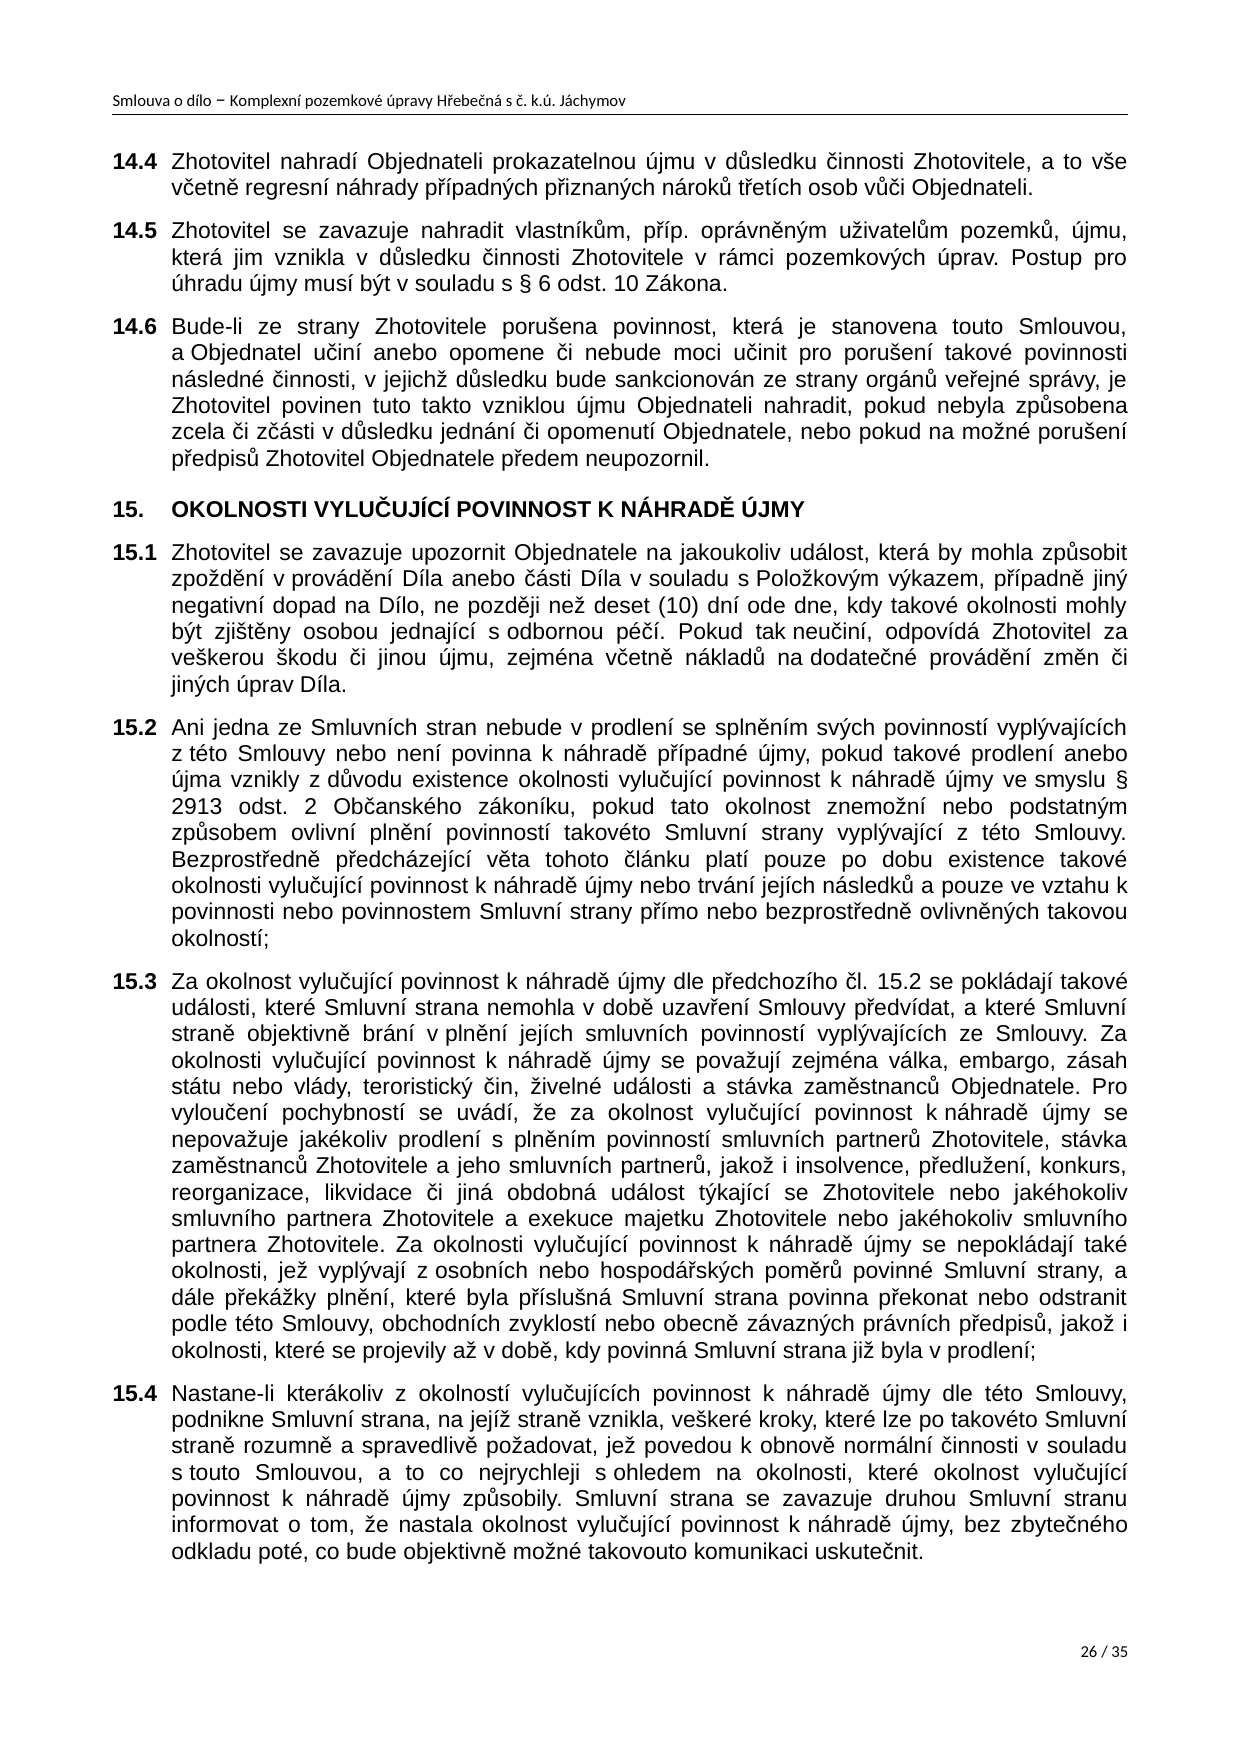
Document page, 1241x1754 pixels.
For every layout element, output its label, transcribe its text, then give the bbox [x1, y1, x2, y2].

text Zhotovitel nahradí Objednateli prokazatelnou újmu v důsledku činnosti Zhotovitele, a to vše včetně regresní náhrady případných přiznaných nároků třetích osob vůči Objednateli. [112, 148, 1128, 200]
text Okolnosti vylučující povinnost k náhradě újmy [112, 496, 1128, 522]
text Za okolnost vylučující povinnost k náhradě újmy dle předchozího čl. 15.2 se pokládají takové události, které Smluvní strana nemohla v době uzavření Smlouvy předvídat, a které Smluvní straně objektivně brání v plnění jejích smluvních povinností vyplývajících ze Smlouvy. Za okolnosti vylučující povinnost k náhradě újmy se považují zejména válka, embargo, zásah státu nebo vlády, teroristický čin, živelné události a stávka zaměstnanců Objednatele. Pro vyloučení pochybností se uvádí, že za okolnost vylučující povinnost k náhradě újmy se nepovažuje jakékoliv prodlení s plněním povinností smluvních partnerů Zhotovitele, stávka zaměstnanců Zhotovitele a jeho smluvních partnerů, jakož i insolvence, předlužení, konkurs, reorganizace, likvidace či jiná obdobná událost týkající se Zhotovitele nebo jakéhokoliv smluvního partnera Zhotovitele a exekuce majetku Zhotovitele nebo jakéhokoliv smluvního partnera Zhotovitele. Za okolnosti vylučující povinnost k náhradě újmy se nepokládají také okolnosti, jež vyplývají z osobních nebo hospodářských poměrů povinné Smluvní strany, a dále překážky plnění, které byla příslušná Smluvní strana povinna překonat nebo odstranit podle této Smlouvy, obchodních zvyklostí nebo obecně závazných právních předpisů, jakož i okolnosti, které se projevily až v době, kdy povinná Smluvní strana již byla v prodlení; [112, 968, 1128, 1363]
text Bude-li ze strany Zhotovitele porušena povinnost, která je stanovena touto Smlouvou, a Objednatel učiní anebo opomene či nebude moci učinit pro porušení takové povinnosti následné činnosti, v jejichž důsledku bude sankcionován ze strany orgánů veřejné správy, je Zhotovitel povinen tuto takto vzniklou újmu Objednateli nahradit, pokud nebyla způsobena zcela či zčásti v důsledku jednání či opomenutí Objednatele, nebo pokud na možné porušení předpisů Zhotovitel Objednatele předem neupozornil. [112, 313, 1128, 471]
text Zhotovitel se zavazuje upozornit Objednatele na jakoukoliv událost, která by mohla způsobit zpoždění v provádění Díla anebo části Díla v souladu s Položkovým výkazem, případně jiný negativní dopad na Dílo, ne později než deset (10) dní ode dne, kdy takové okolnosti mohly být zjištěny osobou jednající s odbornou péčí. Pokud tak neučiní, odpovídá Zhotovitel za veškerou škodu či jinou újmu, zejména včetně nákladů na dodatečné provádění změn či jiných úprav Díla. [112, 539, 1128, 697]
text Nastane-li kterákoliv z okolností vylučujících povinnost k náhradě újmy dle této Smlouvy, podnikne Smluvní strana, na jejíž straně vznikla, veškeré kroky, které lze po takovéto Smluvní straně rozumně a spravedlivě požadovat, jež povedou k obnově normální činnosti v souladu s touto Smlouvou, a to co nejrychleji s ohledem na okolnosti, které okolnost vylučující povinnost k náhradě újmy způsobily. Smluvní strana se zavazuje druhou Smluvní stranu informovat o tom, že nastala okolnost vylučující povinnost k náhradě újmy, bez zbytečného odkladu poté, co bude objektivně možné takovouto komunikaci uskutečnit. [112, 1379, 1128, 1564]
text Zhotovitel se zavazuje nahradit vlastníkům, příp. oprávněným uživatelům pozemků, újmu, která jim vznikla v důsledku činnosti Zhotovitele v rámci pozemkových úprav. Postup pro úhradu újmy musí být v souladu s § 6 odst. 10 Zákona. [112, 217, 1128, 296]
text Ani jedna ze Smluvních stran nebude v prodlení se splněním svých povinností vyplývajících z této Smlouvy nebo není povinna k náhradě případné újmy, pokud takové prodlení anebo újma vznikly z důvodu existence okolnosti vylučující povinnost k náhradě újmy ve smyslu § 2913 odst. 2 Občanského zákoníku, pokud tato okolnost znemožní nebo podstatným způsobem ovlivní plnění povinností takovéto Smluvní strany vyplývající z této Smlouvy. Bezprostředně předcházející věta tohoto článku platí pouze po dobu existence takové okolnosti vylučující povinnost k náhradě újmy nebo trvání jejích následků a pouze ve vztahu k povinnosti nebo povinnostem Smluvní strany přímo nebo bezprostředně ovlivněných takovou okolností; [112, 714, 1128, 951]
